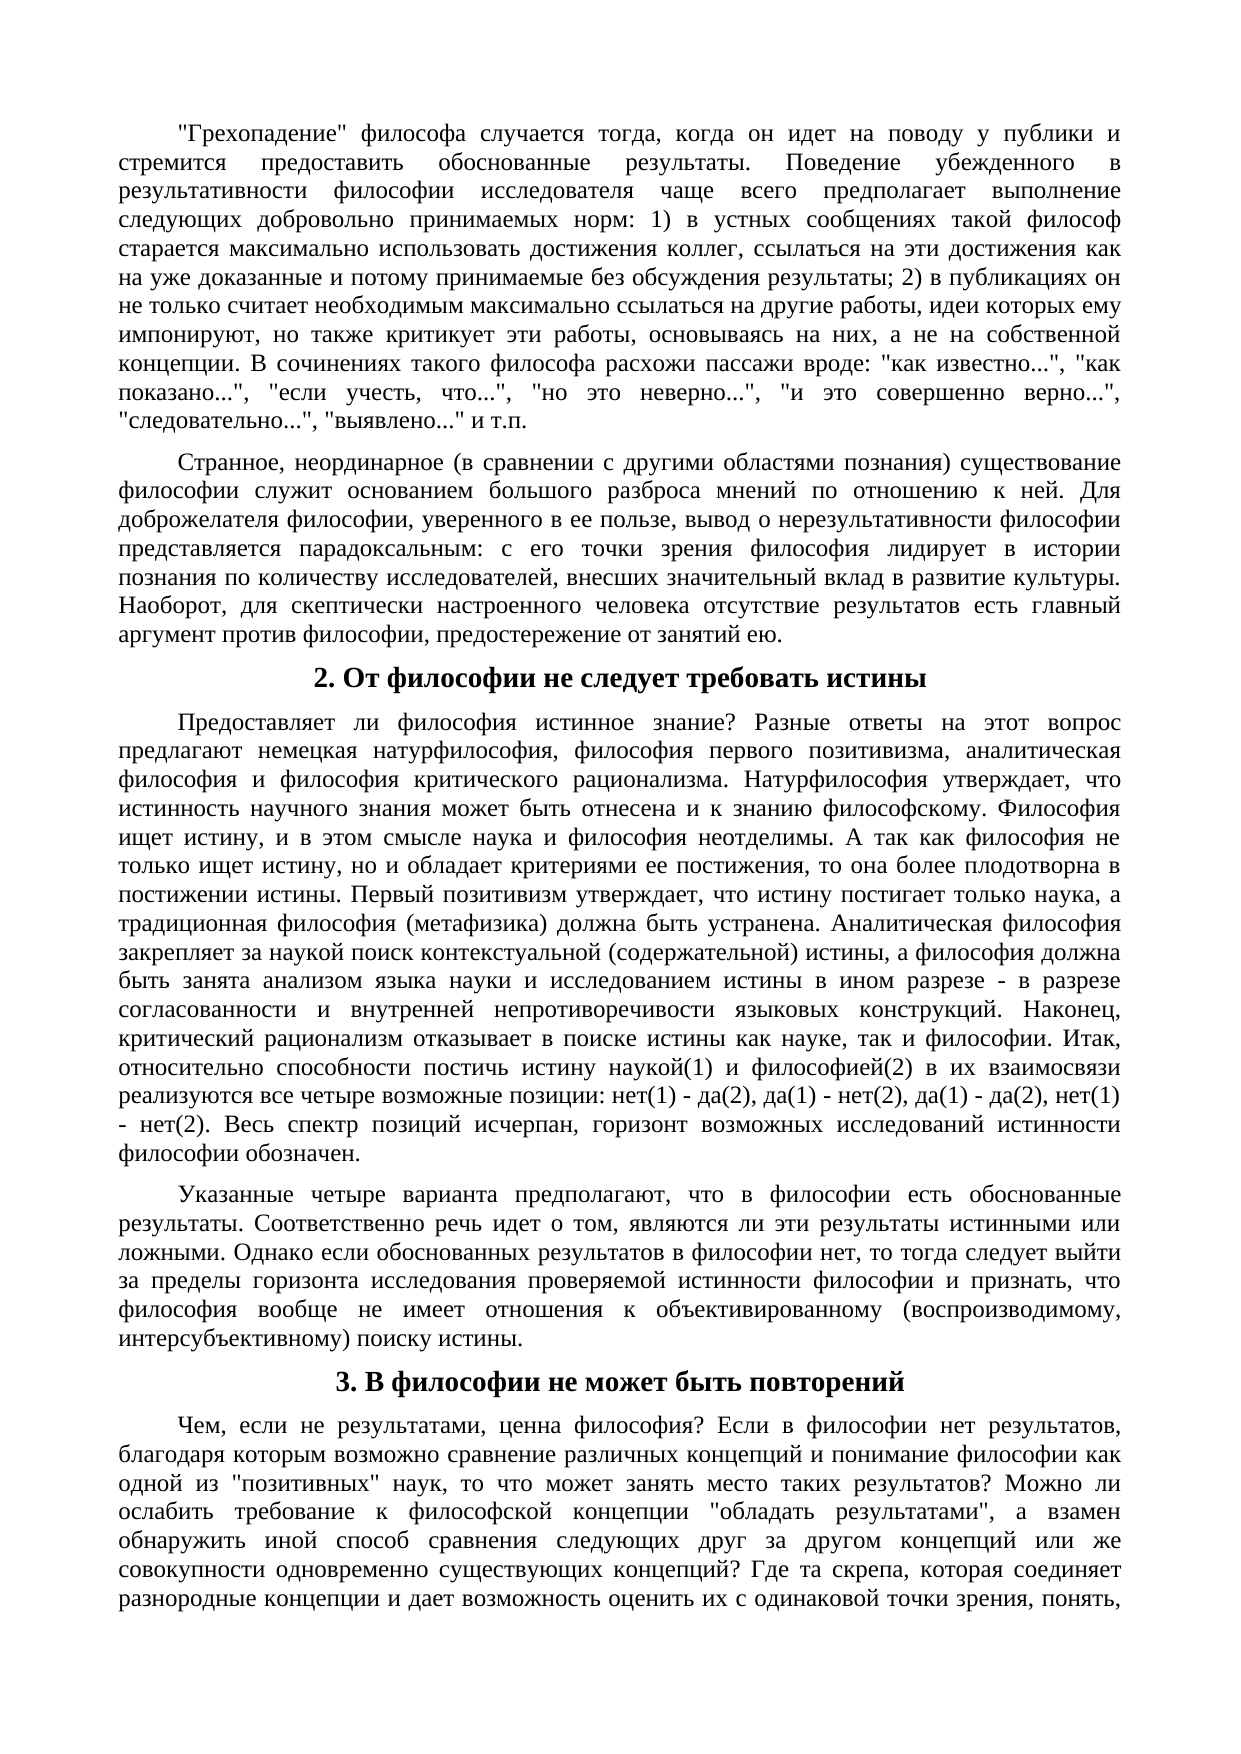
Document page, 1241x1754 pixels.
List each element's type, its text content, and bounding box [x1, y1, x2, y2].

text 2. От философии не следует требовать истины [118, 661, 1122, 694]
text Странное, неординарное (в сравнении с другими областями познания) существование философии служит основанием большого разброса мнений по отношению к ней. Для доброжелателя философии, уверенного в ее пользе, вывод о нерезультативности философии представляется парадоксальным: с его точки зрения философия лидирует в истории познания по количеству исследователей, внесших значительный вклад в развитие культуры. Наоборот, для скептически настроенного человека отсутствие результатов есть главный аргумент против философии, предостережение от занятий ею. [118, 447, 1122, 648]
text "Грехопадение" философа случается тогда, когда он идет на поводу у публики и стремится предоставить обоснованные результаты. Поведение убежденного в результативности философии исследователя чаще всего предполагает выполнение следующих добровольно принимаемых норм: 1) в устных сообщениях такой философ старается максимально использовать достижения коллег, ссылаться на эти достижения как на уже доказанные и потому принимаемые без обсуждения результаты; 2) в публикациях он не только считает необходимым максимально ссылаться на другие работы, идеи которых ему импонируют, но также критикует эти работы, основываясь на них, а не на собственной концепции. В сочинениях такого философа расхожи пассажи вроде: "как известно...", "как показано...", "если учесть, что...", "но это неверно...", "и это совершенно верно...", "следовательно...", "выявлено..." и т.п. [118, 118, 1122, 434]
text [118, 1410, 1122, 1611]
text 3. В философии не может быть повторений [118, 1364, 1122, 1398]
text Указанные четыре варианта предполагают, что в философии есть обоснованные результаты. Соответственно речь идет о том, являются ли эти результаты истинными или ложными. Однако если обоснованных результатов в философии нет, то тогда следует выйти за пределы горизонта исследования проверяемой истинности философии и признать, что философия вообще не имеет отношения к объективированному (воспроизводимому, интерсубъективному) поиску истины. [118, 1179, 1122, 1352]
text Предоставляет ли философия истинное знание? Разные ответы на этот вопрос предлагают немецкая натурфилософия, философия первого позитивизма, аналитическая философия и философия критического рационализма. Натурфилософия утверждает, что истинность научного знания может быть отнесена и к знанию философскому. Философия ищет истину, и в этом смысле наука и философия неотделимы. А так как философия не только ищет истину, но и обладает критериями ее постижения, то она более плодотворна в постижении истины. Первый позитивизм утверждает, что истину постигает только наука, а традиционная философия (метафизика) должна быть устранена. Аналитическая философия закрепляет за наукой поиск контекстуальной (содержательной) истины, а философия должна быть занята анализом языка науки и исследованием истины в ином разрезе - в разрезе согласованности и внутренней непротиворечивости языковых конструкций. Наконец, критический рационализм отказывает в поиске истины как науке, так и философии. Итак, относительно способности постичь истину наукой(1) и философией(2) в их взаимосвязи реализуются все четыре возможные позиции: нет(1) - да(2), да(1) - нет(2), да(1) - да(2), нет(1) - нет(2). Весь спектр позиций исчерпан, горизонт возможных исследований истинности философии обозначен. [118, 707, 1122, 1167]
